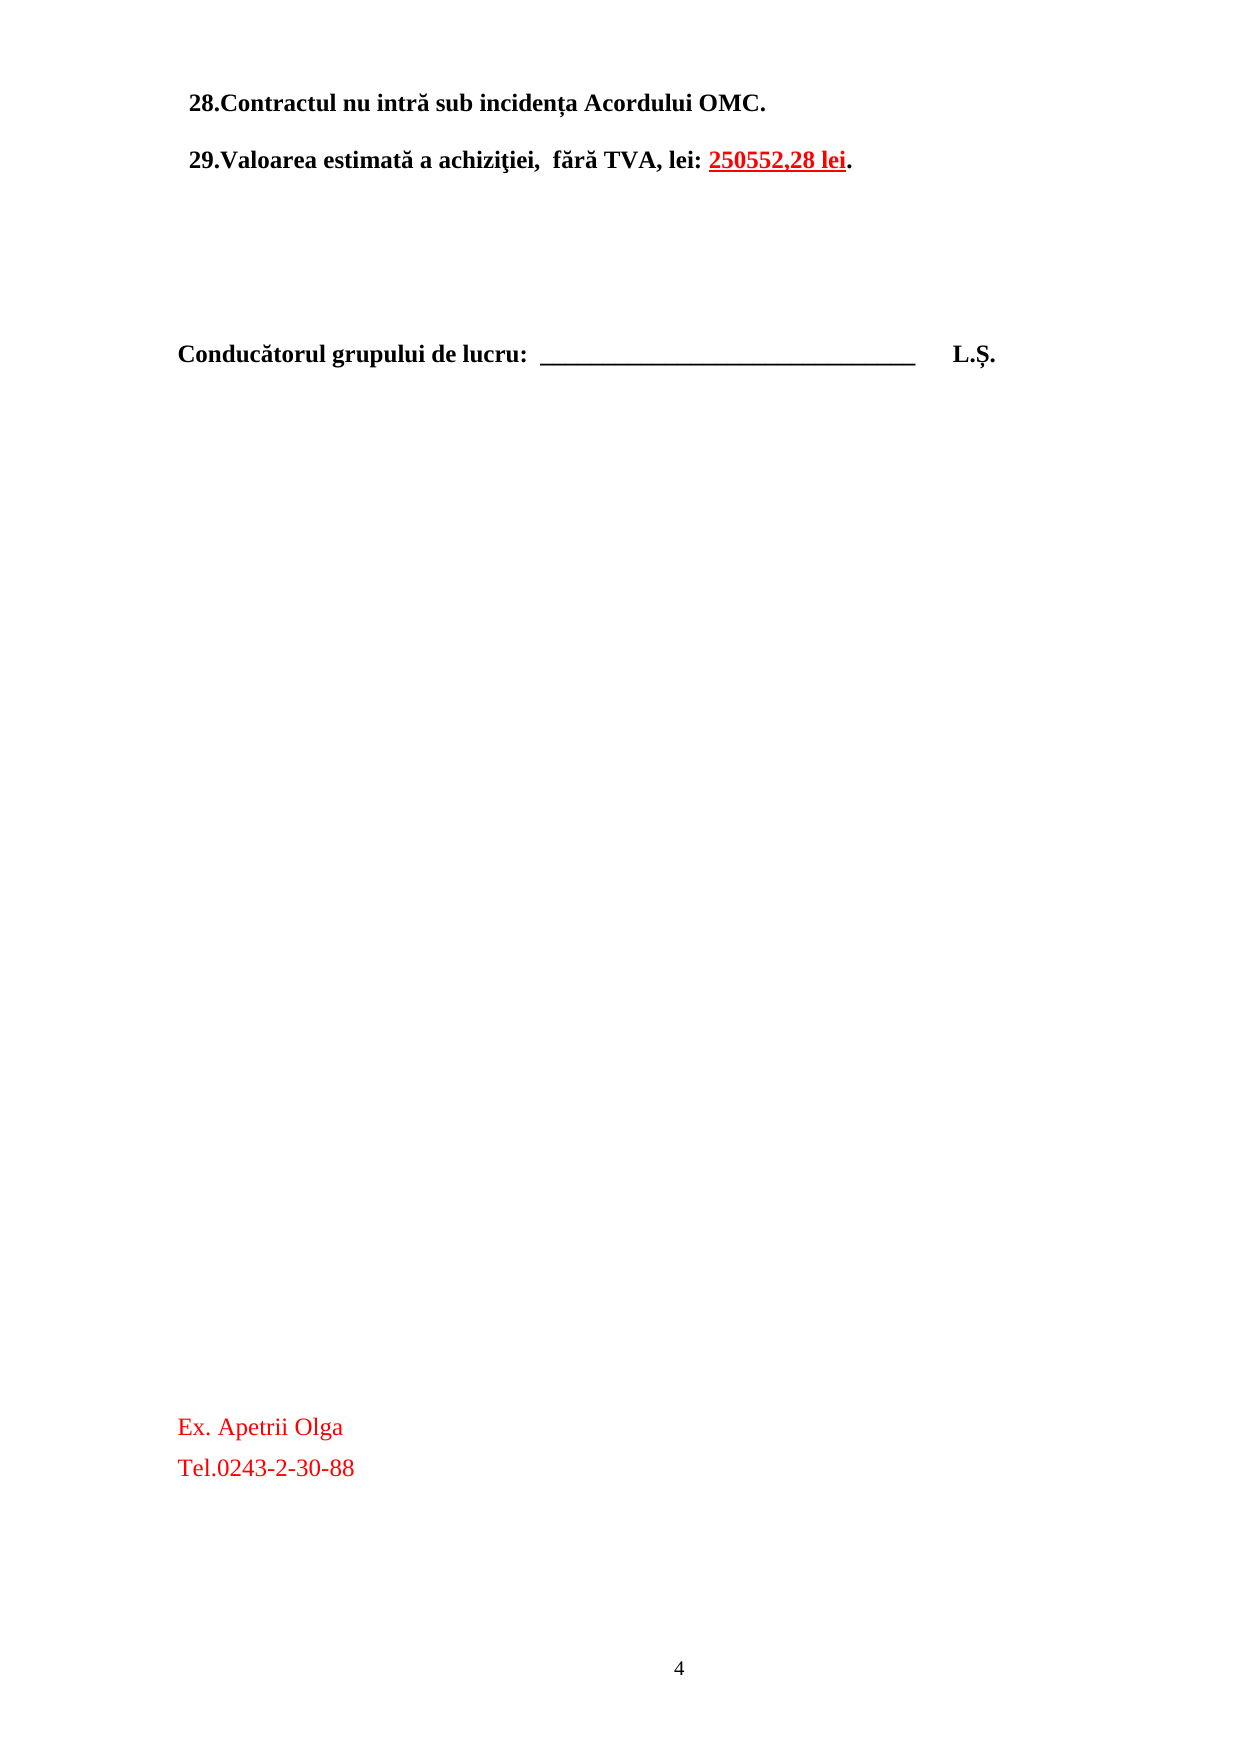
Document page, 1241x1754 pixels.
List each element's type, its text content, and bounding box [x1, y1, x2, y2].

text Tel.0243-2-30-88 [177, 1453, 1181, 1482]
text Ex. Apetrii Olga [177, 1412, 1181, 1440]
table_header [177, 59, 1192, 215]
text Conducătorul grupului de lucru: ______________________________ L.Ș. [177, 339, 1181, 368]
